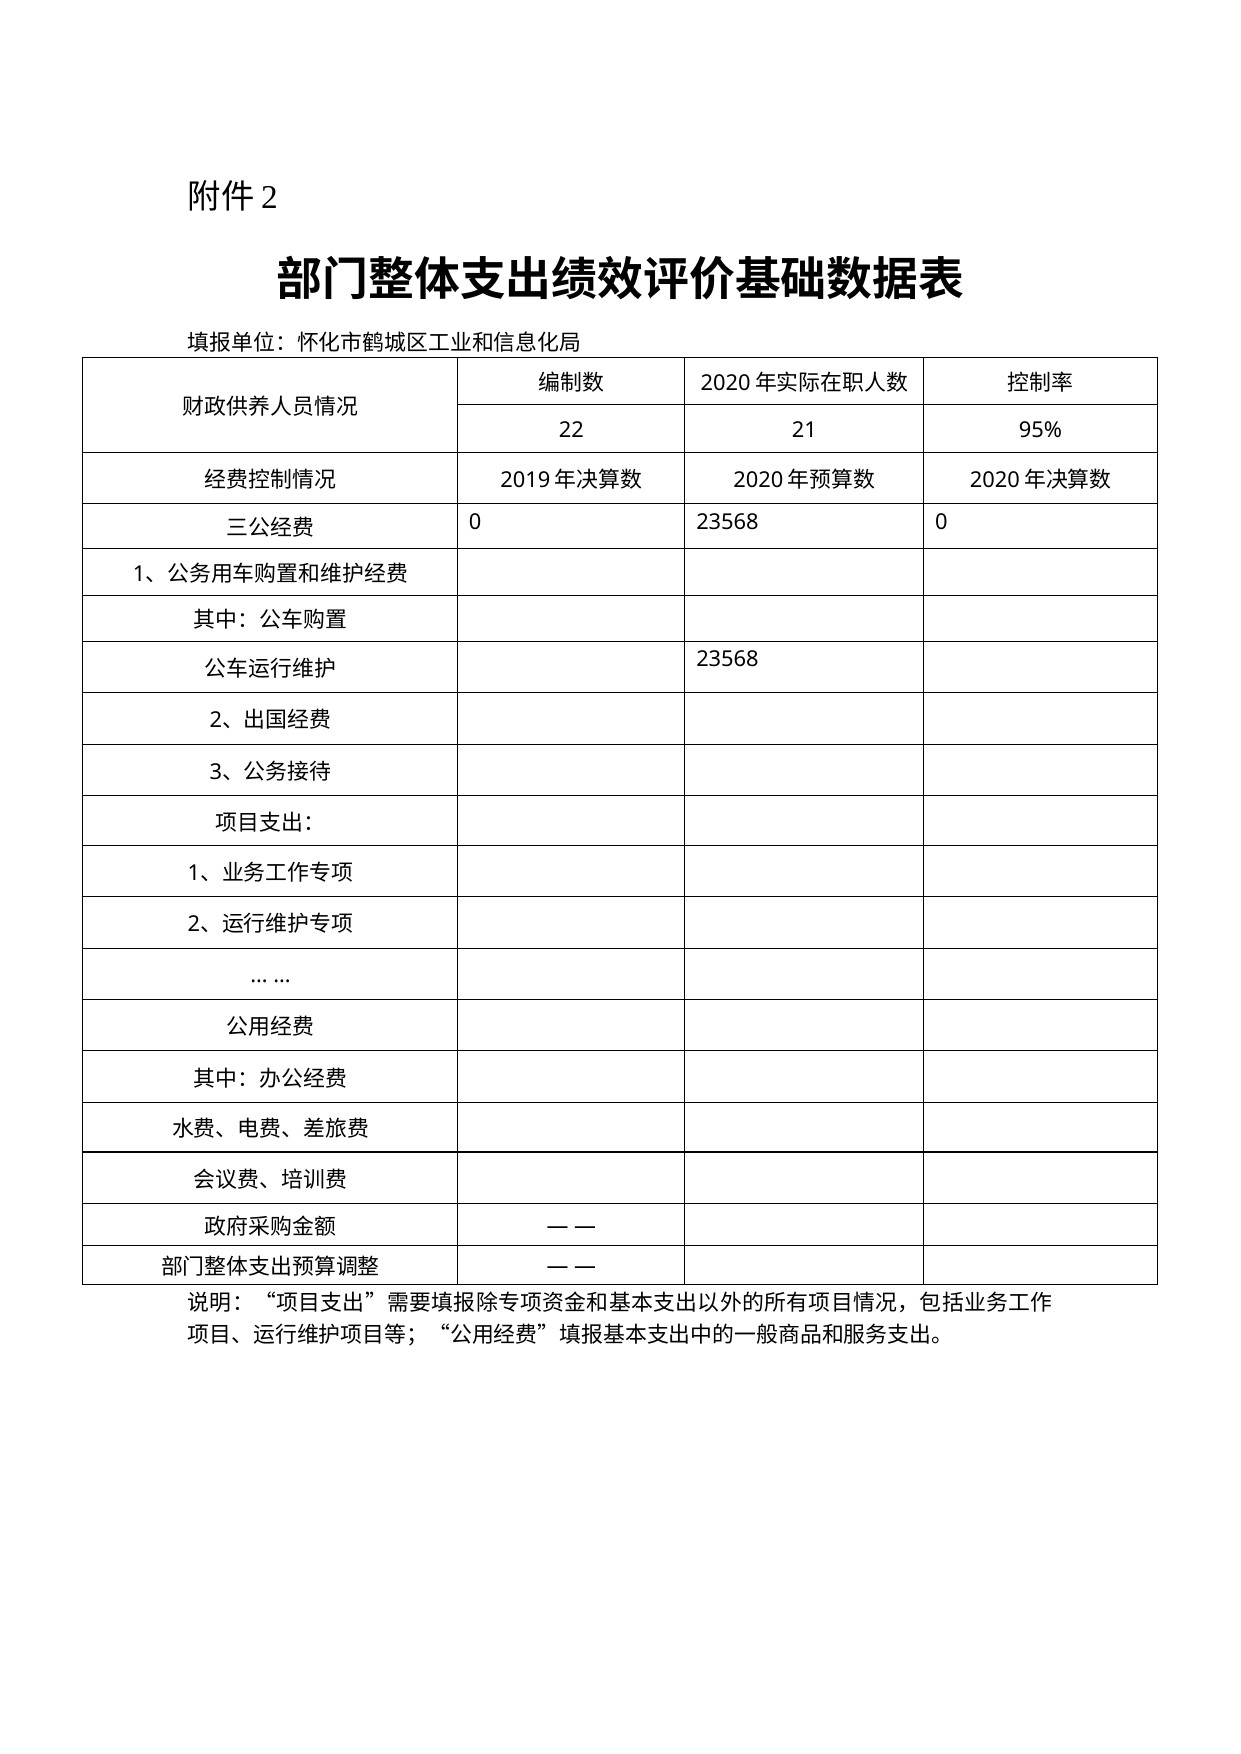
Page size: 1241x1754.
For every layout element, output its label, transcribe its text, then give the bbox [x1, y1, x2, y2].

table_cell 95% [924, 405, 1157, 452]
table_cell [924, 1204, 1157, 1245]
table_cell [685, 596, 923, 641]
table_cell [685, 897, 923, 947]
table_cell [924, 949, 1157, 999]
table_cell [458, 1153, 684, 1203]
table_cell 22 [458, 405, 684, 452]
table_cell [458, 745, 684, 795]
table_cell [685, 1051, 923, 1102]
table_cell [458, 949, 684, 999]
table_cell [924, 897, 1157, 947]
table_cell [685, 1246, 923, 1283]
table_cell [458, 549, 684, 595]
table_cell 21 [685, 405, 923, 452]
table_cell [924, 1103, 1157, 1151]
table_cell 0 [924, 504, 1157, 548]
table_cell 三公经费 [83, 504, 457, 548]
table_cell [458, 1000, 684, 1050]
table_header 编制数 [458, 358, 684, 404]
table_cell [924, 745, 1157, 795]
table_header 2020年实际在职人数 [685, 358, 923, 404]
table_cell 其中：公车购置 [83, 596, 457, 641]
table_cell 部门整体支出预算调整 [83, 1246, 457, 1283]
table_cell 经费控制情况 [83, 453, 457, 503]
table_cell [685, 796, 923, 844]
table_cell [924, 642, 1157, 692]
table_cell 1、公务用车购置和维护经费 [83, 549, 457, 595]
table_cell 公车运行维护 [83, 642, 457, 692]
table_cell [458, 846, 684, 896]
table_cell [685, 693, 923, 743]
table_cell [458, 1051, 684, 1102]
table_cell 政府采购金额 [83, 1204, 457, 1245]
table_cell 水费、电费、差旅费 [83, 1103, 457, 1151]
table_cell 2、运行维护专项 [83, 897, 457, 947]
table_cell 2020年决算数 [924, 453, 1157, 503]
table_cell [924, 1051, 1157, 1102]
table_header 财政供养人员情况 [83, 358, 457, 452]
table_cell 23568 [685, 642, 923, 692]
table_cell [685, 1103, 923, 1151]
table_cell [458, 693, 684, 743]
table_cell [924, 596, 1157, 641]
table_cell 会议费、培训费 [83, 1153, 457, 1203]
table_cell 2、出国经费 [83, 693, 457, 743]
table_cell [924, 846, 1157, 896]
table_cell [685, 745, 923, 795]
table_cell 其中：办公经费 [83, 1051, 457, 1102]
text 附件2 [187, 162, 1053, 227]
table_cell 3、公务接待 [83, 745, 457, 795]
table_cell 项目支出： [83, 796, 457, 844]
table_cell 2019年决算数 [458, 453, 684, 503]
table_cell [924, 1246, 1157, 1283]
text 部门整体支出绩效评价基础数据表 [187, 227, 1053, 324]
table_cell 23568 [685, 504, 923, 548]
table_cell [924, 549, 1157, 595]
table_cell [685, 549, 923, 595]
text 说明：“项目支出”需要填报除专项资金和基本支出以外的所有项目情况，包括业务工作项目、运行维护项目等；“公用经费”填报基本支出中的一般商品和服务支出。 [187, 1285, 1053, 1349]
table_cell [685, 949, 923, 999]
table_cell [924, 693, 1157, 743]
table_cell 1、业务工作专项 [83, 846, 457, 896]
table_cell [458, 1103, 684, 1151]
table_cell [924, 796, 1157, 844]
table_cell [685, 1153, 923, 1203]
table_cell [685, 1204, 923, 1245]
table_header 控制率 [924, 358, 1157, 404]
table_cell 0 [458, 504, 684, 548]
table_cell — — [458, 1204, 684, 1245]
table_cell [685, 1000, 923, 1050]
table_cell [924, 1000, 1157, 1050]
table_cell [458, 642, 684, 692]
table_cell 2020年预算数 [685, 453, 923, 503]
table_cell [685, 846, 923, 896]
table_cell [458, 897, 684, 947]
text 填报单位：怀化市鹤城区工业和信息化局 [187, 324, 1053, 357]
table_cell — — [458, 1246, 684, 1283]
table_cell … … [83, 949, 457, 999]
table_cell [924, 1153, 1157, 1203]
table_cell [458, 596, 684, 641]
table_cell 公用经费 [83, 1000, 457, 1050]
table_cell [458, 796, 684, 844]
